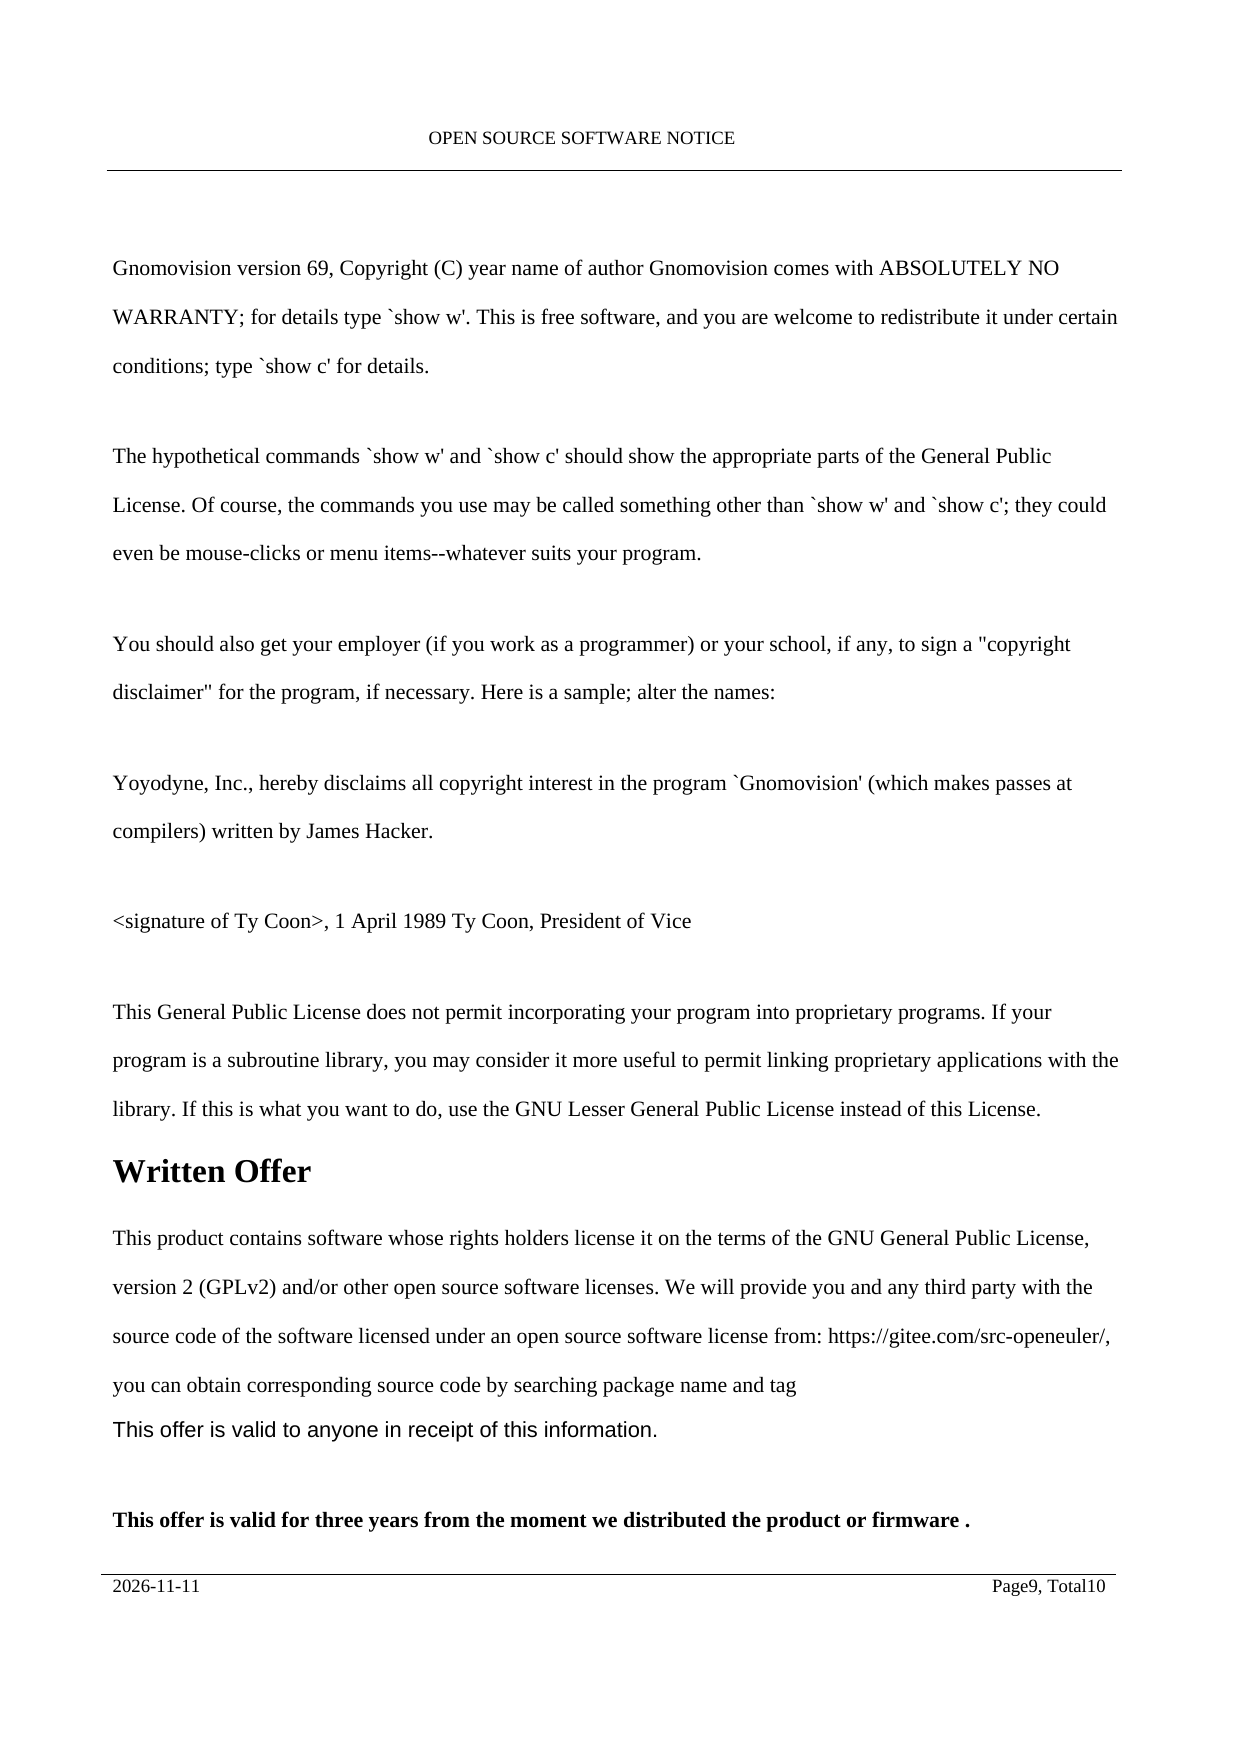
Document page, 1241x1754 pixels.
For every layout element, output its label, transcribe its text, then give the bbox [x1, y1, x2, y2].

text You should also get your employer (if you work as a programmer) or your school, if any, to sign a "copyright disclaimer" for the program, if necessary. Here is a sample; alter the names: [112, 627, 1128, 708]
text Written Offer [112, 1138, 1128, 1203]
text <signature of Ty Coon>, 1 April 1989 Ty Coon, President of Vice [112, 905, 1128, 937]
text This General Public License does not permit incorporating your program into proprietary programs. If your program is a subroutine library, you may consider it more useful to permit linking proprietary applications with the library. If this is what you want to do, use the GNU Lesser General Public License instead of this License. [112, 995, 1128, 1125]
text This offer is valid for three years from the moment we distributed the product or firmware . [112, 1503, 1128, 1536]
text This product contains software whose rights holders license it on the terms of the GNU General Public License, version 2 (GPLv2) and/or other open source software licenses. We will provide you and any third party with the source code of the software licensed under an open source software license from: https://gitee.com/src-openeuler/, you can obtain corresponding source code by searching package name and tag [112, 1222, 1128, 1401]
text Gnomovision version 69, Copyright (C) year name of author Gnomovision comes with ABSOLUTELY NO WARRANTY; for details type `show w'. This is free software, and you are welcome to redistribute it under certain conditions; type `show c' for details. [112, 251, 1128, 381]
text This offer is valid to anyone in receipt of this information. [112, 1413, 1128, 1446]
text Yoyodyne, Inc., hereby disclaims all copyright interest in the program `Gnomovision' (which makes passes at compilers) written by James Hacker. [112, 766, 1128, 847]
text The hypothetical commands `show w' and `show c' should show the appropriate parts of the General Public License. Of course, the commands you use may be called something other than `show w' and `show c'; they could even be mouse-clicks or menu items--whatever suits your program. [112, 439, 1128, 569]
